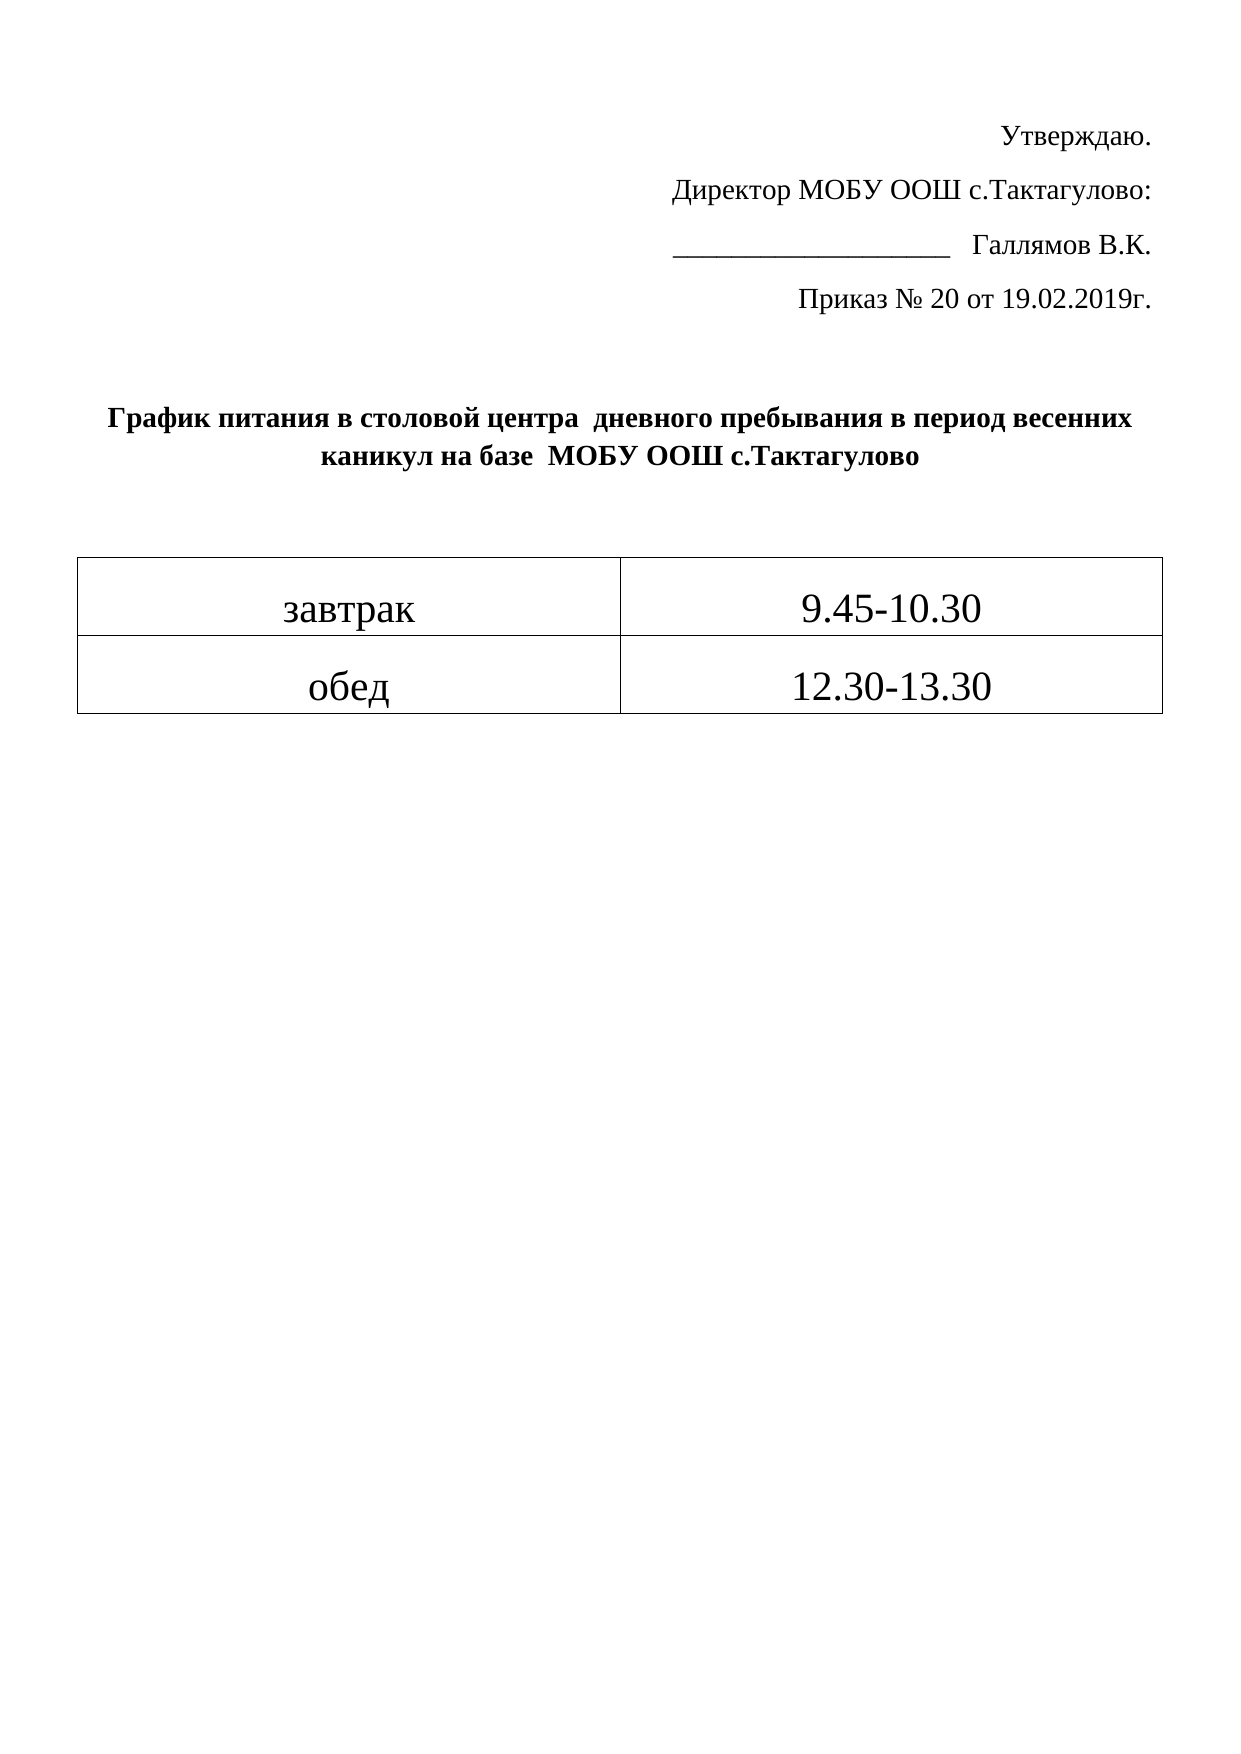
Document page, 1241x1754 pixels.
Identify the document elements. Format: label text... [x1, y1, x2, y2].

text Утверждаю. [89, 118, 1152, 152]
text Приказ № 20 от 19.02.2019г. [89, 281, 1152, 315]
table_header завтрак [78, 558, 620, 635]
text Директор МОБУ ООШ с.Тактагулово: [89, 172, 1152, 206]
text ___________________ Галлямов В.К. [89, 227, 1152, 260]
table_cell 12.30-13.30 [621, 636, 1162, 713]
table_cell обед [78, 636, 620, 713]
text График питания в столовой центра дневного пребывания в период весенних каникул на базе МОБУ ООШ с.Тактагулово [89, 400, 1152, 472]
table_header 9.45-10.30 [621, 558, 1162, 635]
